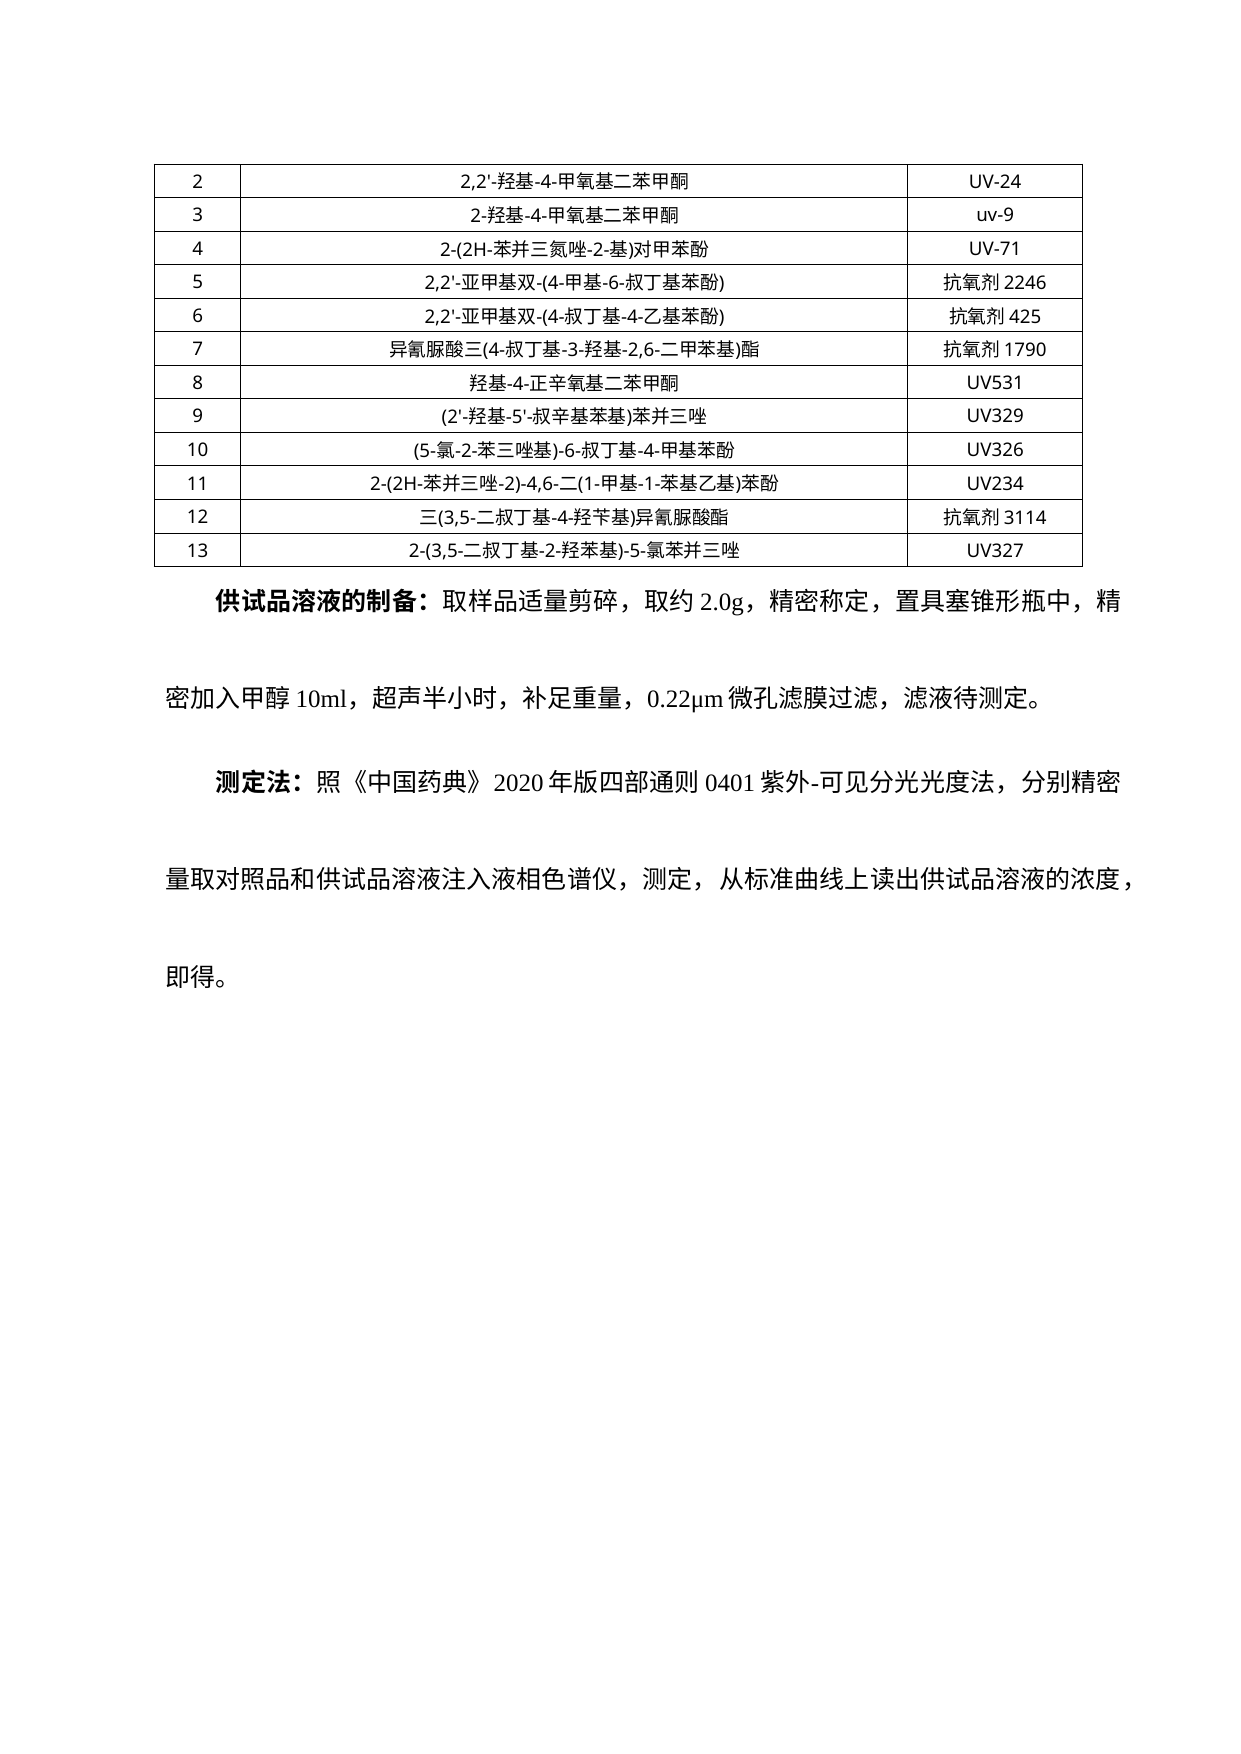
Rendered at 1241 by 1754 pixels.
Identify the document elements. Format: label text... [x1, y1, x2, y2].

text 供试品溶液的制备：取样品适量剪碎，取约2.0g，精密称定，置具塞锥形瓶中，精密加入甲醇10ml，超声半小时，补足重量，0.22μm微孔滤膜过滤，滤液待测定。 [165, 567, 1122, 729]
table_cell 2-(3,5-二叔丁基-2-羟苯基)-5-氯苯并三唑 [241, 534, 907, 566]
table_cell 异氰脲酸三(4-叔丁基-3-羟基-2,6-二甲苯基)酯 [241, 332, 907, 365]
table_cell UV329 [908, 399, 1082, 432]
table_cell 13 [155, 534, 240, 566]
table_cell 10 [155, 433, 240, 465]
table_cell 2-(2H-苯并三氮唑-2-基)对甲苯酚 [241, 232, 907, 264]
table_cell 11 [155, 466, 240, 499]
table_cell UV531 [908, 366, 1082, 398]
table_cell 2 [155, 165, 240, 197]
table_cell 9 [155, 399, 240, 432]
table_cell 3 [155, 198, 240, 231]
table_cell 2,2'-亚甲基双-(4-叔丁基-4-乙基苯酚) [241, 299, 907, 331]
table_cell 羟基-4-正辛氧基二苯甲酮 [241, 366, 907, 398]
table_cell uv-9 [908, 198, 1082, 231]
table_cell 6 [155, 299, 240, 331]
table_cell 抗氧剂425 [908, 299, 1082, 331]
table_cell UV234 [908, 466, 1082, 499]
table_cell 5 [155, 265, 240, 298]
table_cell 12 [155, 500, 240, 532]
table_cell 抗氧剂3114 [908, 500, 1082, 532]
table_cell 2,2'-亚甲基双-(4-甲基-6-叔丁基苯酚) [241, 265, 907, 298]
table_cell 2-(2H-苯并三唑-2)-4,6-二(1-甲基-1-苯基乙基)苯酚 [241, 466, 907, 499]
table_cell UV-24 [908, 165, 1082, 197]
table_cell UV-71 [908, 232, 1082, 264]
table_cell 三(3,5-二叔丁基-4-羟苄基)异氰脲酸酯 [241, 500, 907, 532]
table_cell 抗氧剂2246 [908, 265, 1082, 298]
text 测定法：照《中国药典》2020年版四部通则0401紫外-可见分光光度法，分别精密量取对照品和供试品溶液注入液相色谱仪，测定，从标准曲线上读出供试品溶液的浓度，即得。 [165, 748, 1122, 1008]
table_cell 7 [155, 332, 240, 365]
table_cell 8 [155, 366, 240, 398]
table_cell UV327 [908, 534, 1082, 566]
table_cell 2,2'-羟基-4-甲氧基二苯甲酮 [241, 165, 907, 197]
table_cell (2'-羟基-5'-叔辛基苯基)苯并三唑 [241, 399, 907, 432]
table_cell UV326 [908, 433, 1082, 465]
table_cell 4 [155, 232, 240, 264]
table_cell 抗氧剂1790 [908, 332, 1082, 365]
table_cell 2-羟基-4-甲氧基二苯甲酮 [241, 198, 907, 231]
table_cell (5-氯-2-苯三唑基)-6-叔丁基-4-甲基苯酚 [241, 433, 907, 465]
